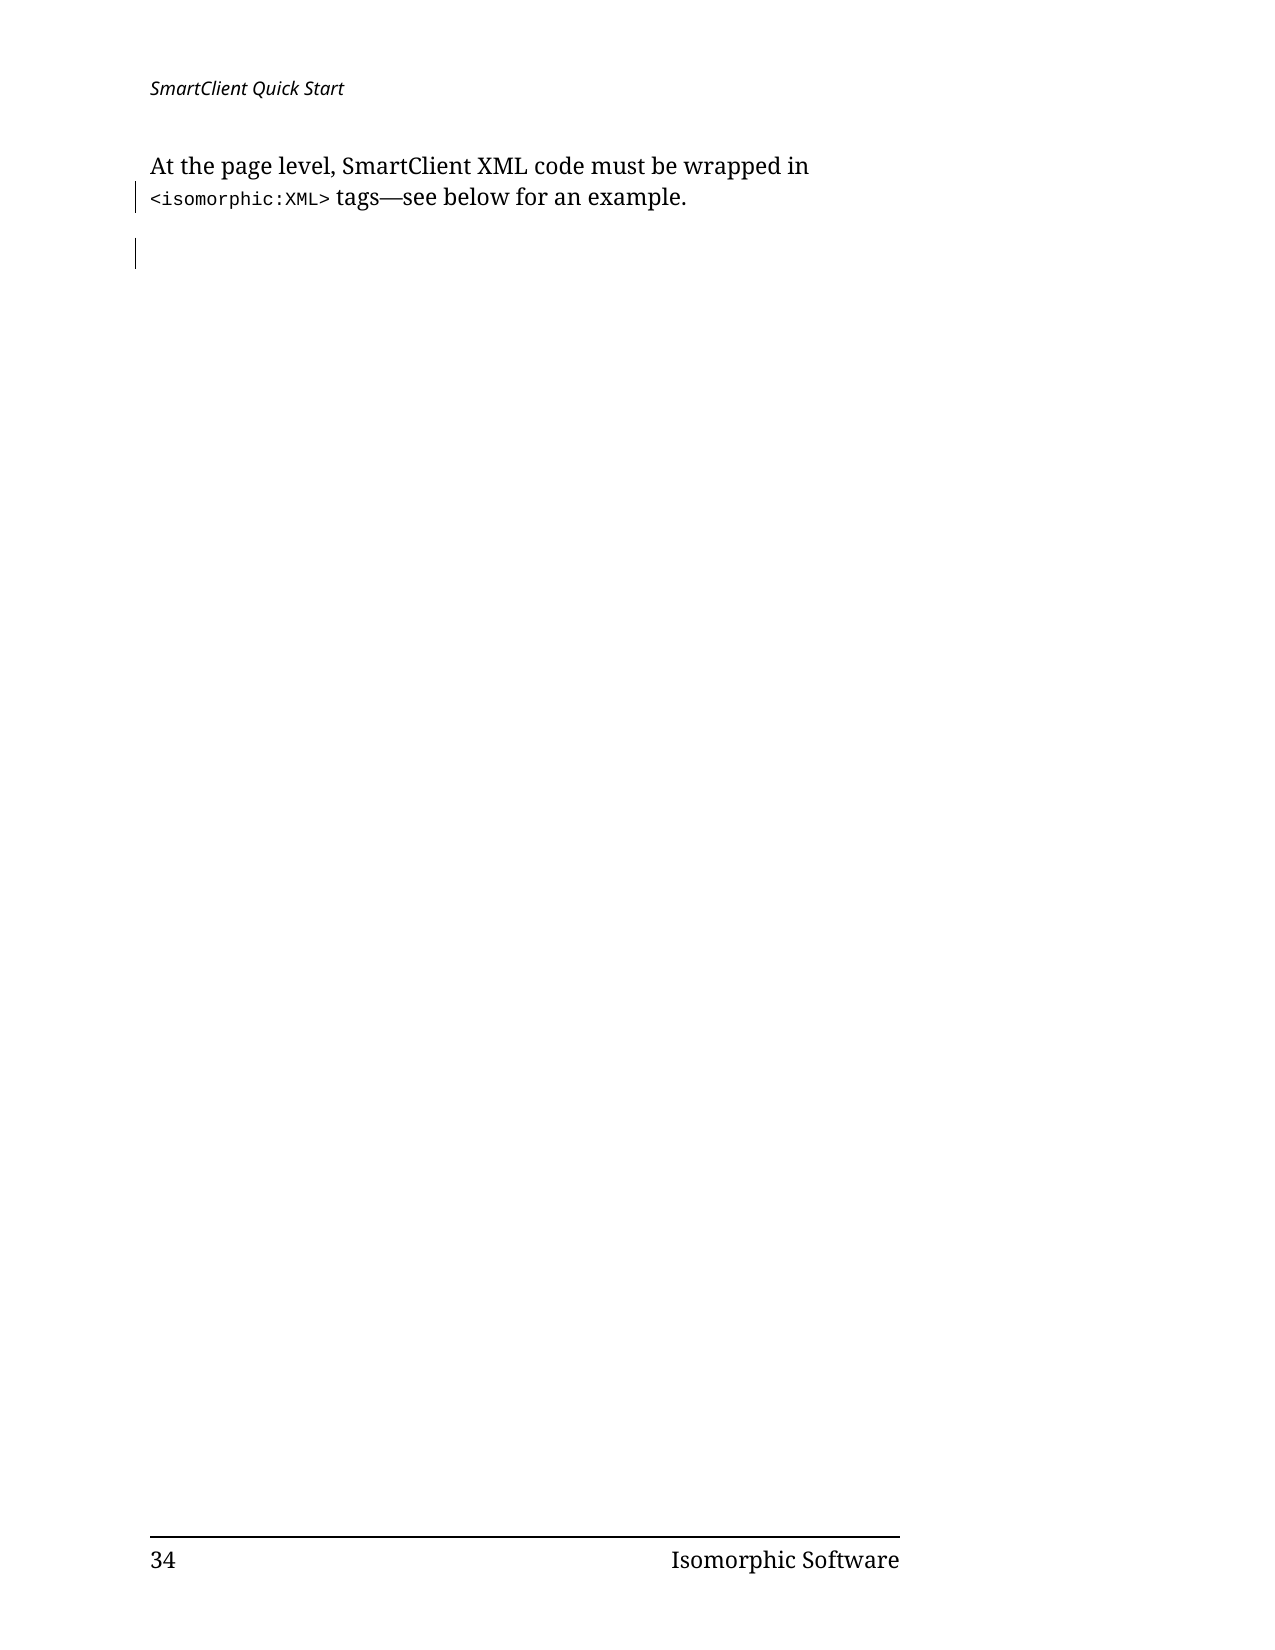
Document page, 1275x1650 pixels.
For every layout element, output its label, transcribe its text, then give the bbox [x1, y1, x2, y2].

text At the page level, SmartClient XML code must be wrapped in <isomorphic:XML> tags—see below for an example. [150, 150, 900, 212]
